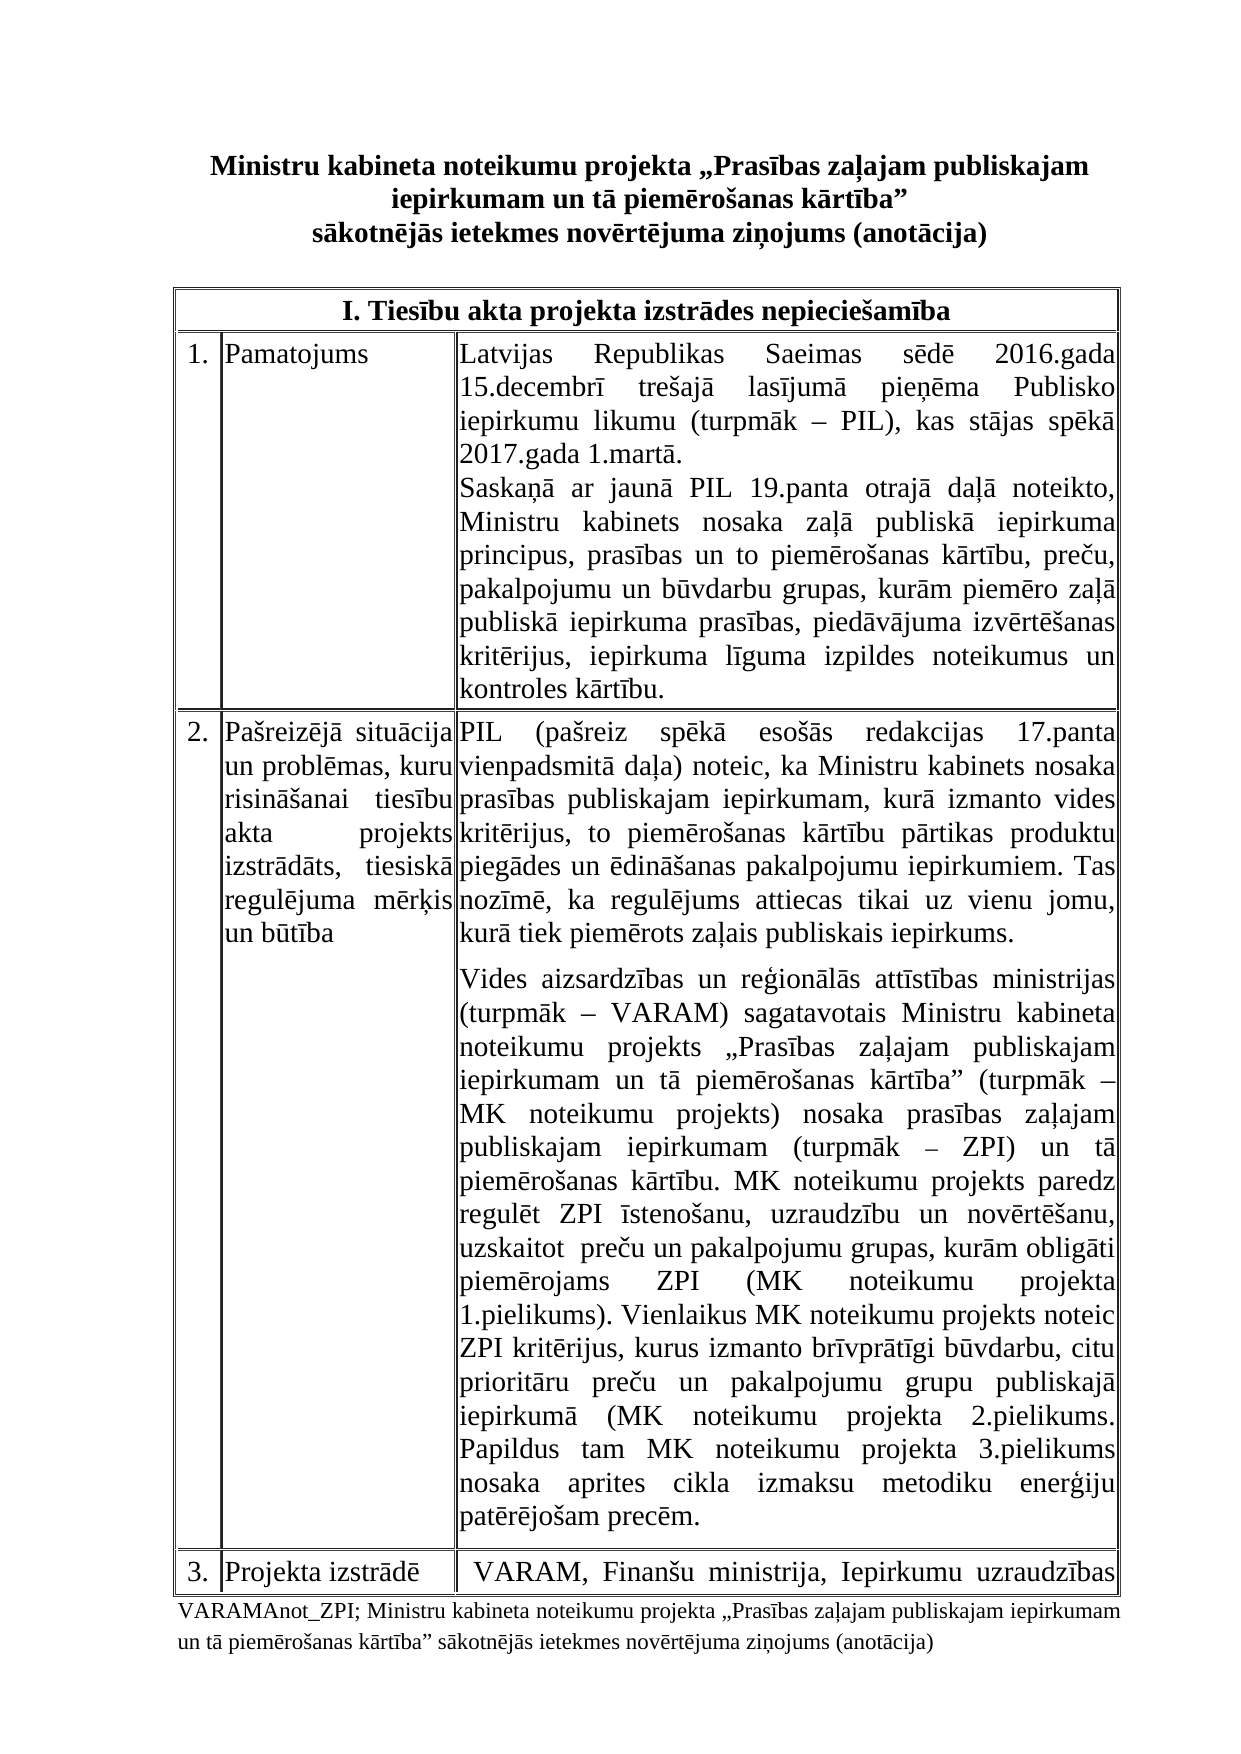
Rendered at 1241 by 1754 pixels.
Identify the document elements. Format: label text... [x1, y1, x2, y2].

text Ministru kabineta noteikumu projekta „Prasības zaļajam publiskajam iepirkumam un tā piemērošanas kārtība” [177, 148, 1122, 215]
table_cell 1. [176, 330, 220, 708]
table_cell PIL (pašreiz spēkā esošās redakcijas 17.panta vienpadsmitā daļa) noteic, ka Ministru kabinets nosaka prasības publiskajam iepirkumam, kurā izmanto vides kritērijus, to piemērošanas kārtību pārtikas produktu piegādes un ēdināšanas pakalpojumu iepirkumiem. Tas nozīmē, ka regulējums attiecas tikai uz vienu jomu, kurā tiek piemērots zaļais publiskais iepirkums. Vides aizsardzības un reģionālās attīstības ministrijas (turpmāk – VARAM) sagatavotais Ministru kabineta noteikumu projekts „Prasības zaļajam publiskajam iepirkumam un tā piemērošanas kārtība” (turpmāk – MK noteikumu projekts) nosaka prasības zaļajam publiskajam iepirkumam (turpmāk – ZPI) un tā piemērošanas kārtību. MK noteikumu projekts paredz regulēt ZPI īstenošanu, uzraudzību un novērtēšanu, uzskaitot preču un pakalpojumu grupas, kurām obligāti piemērojams ZPI (MK noteikumu projekta 1.pielikums). Vienlaikus MK noteikumu projekts noteic ZPI kritērijus, kurus izmanto brīvprātīgi būvdarbu, citu prioritāru preču un pakalpojumu grupu publiskajā iepirkumā (MK noteikumu projekta 2.pielikums. Papildus tam MK noteikumu projekta 3.pielikums nosaka aprites cikla izmaksu metodiku enerģiju patērējošam precēm. [458, 708, 1118, 1547]
text sākotnējās ietekmes novērtējuma ziņojums (anotācija) [177, 215, 1122, 248]
table_cell Latvijas Republikas Saeimas sēdē 2016.gada 15.decembrī trešajā lasījumā pieņēma Publisko iepirkumu likumu (turpmāk – PIL), kas stājas spēkā 2017.gada 1.martā. Saskaņā ar jaunā PIL 19.panta otrajā daļā noteikto, Ministru kabinets nosaka zaļā publiskā iepirkuma principus, prasības un to piemērošanas kārtību, preču, pakalpojumu un būvdarbu grupas, kurām piemēro zaļā publiskā iepirkuma prasības, piedāvājuma izvērtēšanas kritērijus, iepirkuma līguma izpildes noteikumus un kontroles kārtību. [458, 330, 1118, 708]
table_cell 3. [176, 1548, 221, 1594]
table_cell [221, 1548, 456, 1594]
table_cell 2. [176, 708, 220, 1547]
table_header I. Tiesību akta projekta izstrādes nepieciešamība [176, 290, 1117, 329]
table_cell Pamatojums [223, 333, 454, 708]
table_cell Pašreizējā situācija un problēmas, kuru risināšanai tiesību akta projekts izstrādāts, tiesiskā regulējuma mērķis un būtība [223, 712, 454, 1547]
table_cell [456, 1548, 1118, 1594]
